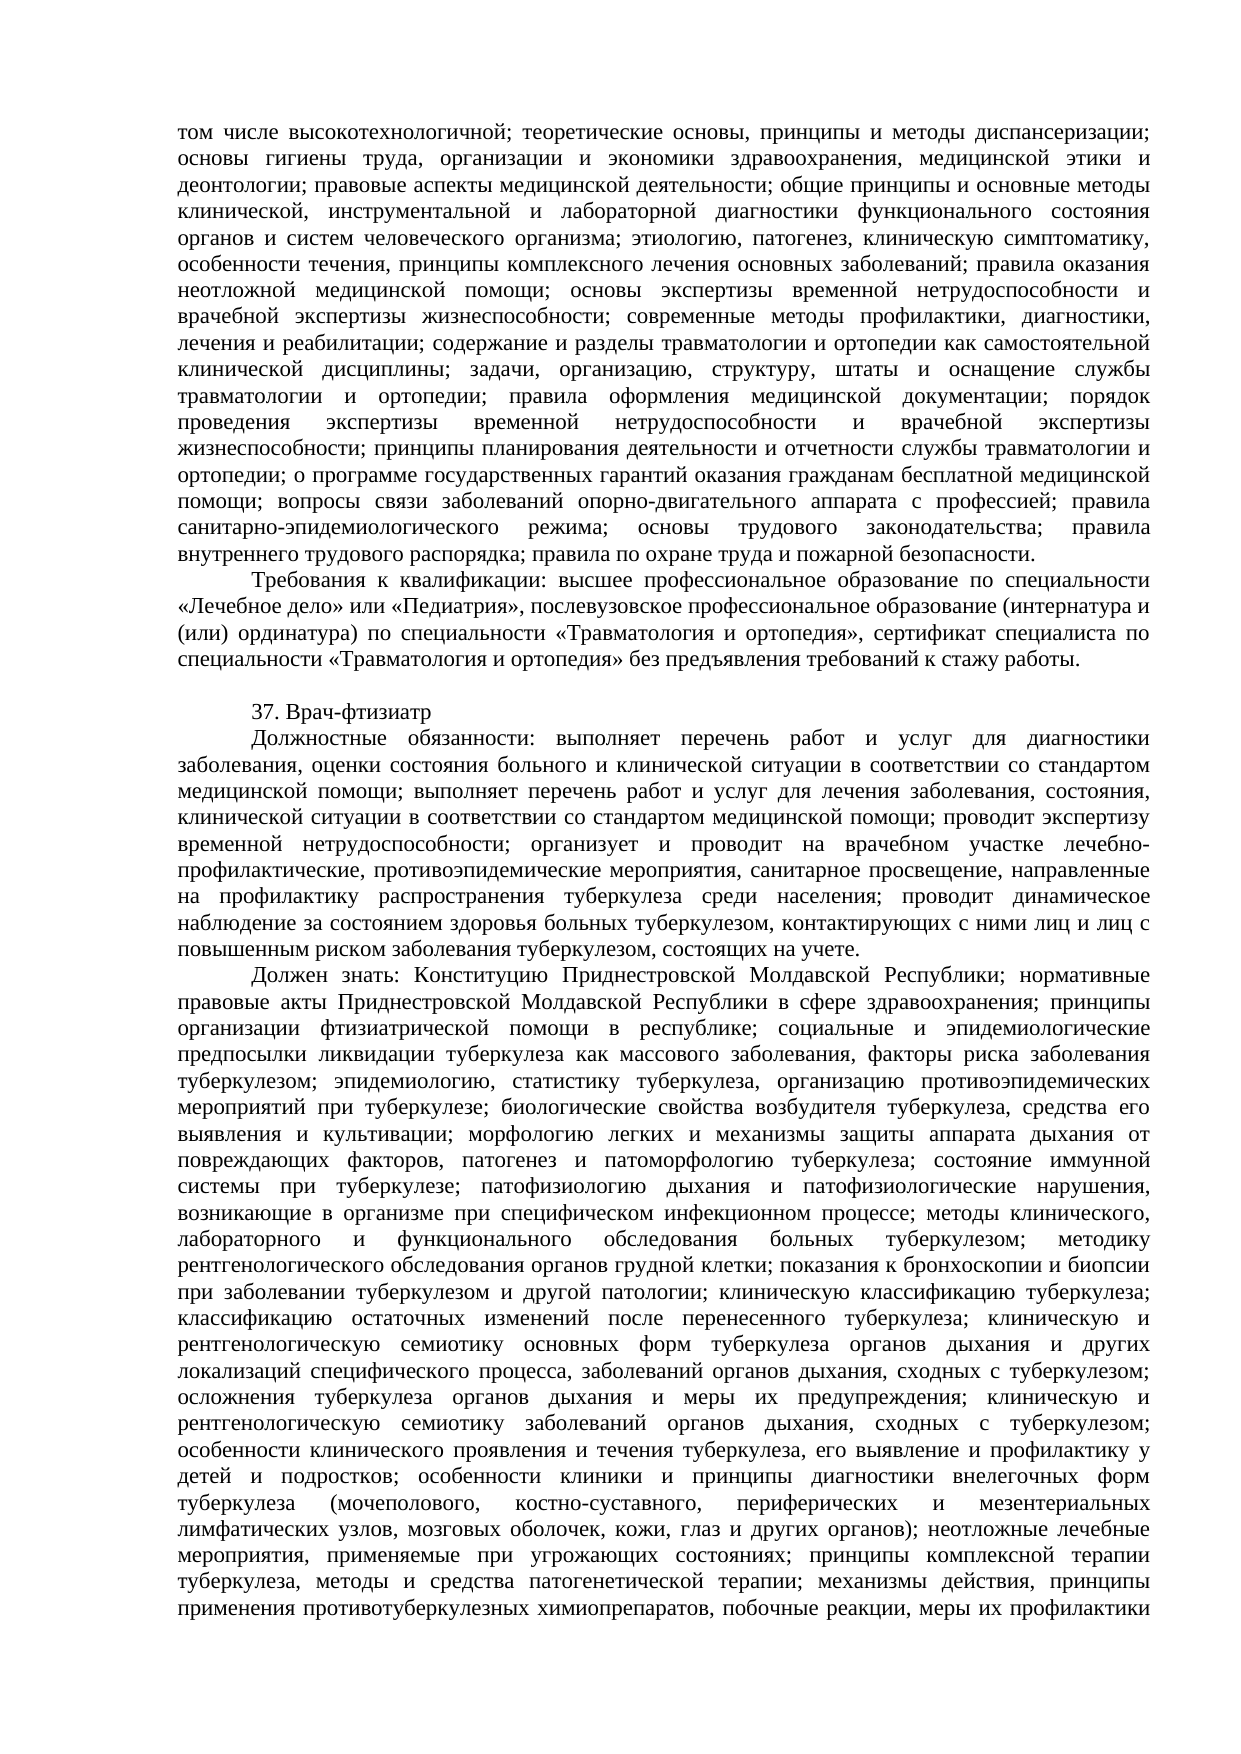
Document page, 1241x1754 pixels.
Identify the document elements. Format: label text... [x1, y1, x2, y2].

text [177, 118, 1152, 566]
text Требования к квалификации: высшее профессиональное образование по специальности «Лечебное дело» или «Педиатрия», послевузовское профессиональное образование (интернатура и (или) ординатура) по специальности «Травматология и ортопедия», сертификат специалиста по специальности «Травматология и ортопедия» без предъявления требований к стажу работы. [177, 566, 1152, 672]
text 37. Врач-фтизиатр [177, 698, 1152, 724]
text Должностные обязанности: выполняет перечень работ и услуг для диагностики заболевания, оценки состояния больного и клинической ситуации в соответствии со стандартом медицинской помощи; выполняет перечень работ и услуг для лечения заболевания, состояния, клинической ситуации в соответствии со стандартом медицинской помощи; проводит экспертизу временной нетрудоспособности; организует и проводит на врачебном участке лечебно-профилактические, противоэпидемические мероприятия, санитарное просвещение, направленные на профилактику распространения туберкулеза среди населения; проводит динамическое наблюдение за состоянием здоровья больных туберкулезом, контактирующих с ними лиц и лиц с повышенным риском заболевания туберкулезом, состоящих на учете. [177, 724, 1152, 961]
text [177, 961, 1152, 1620]
